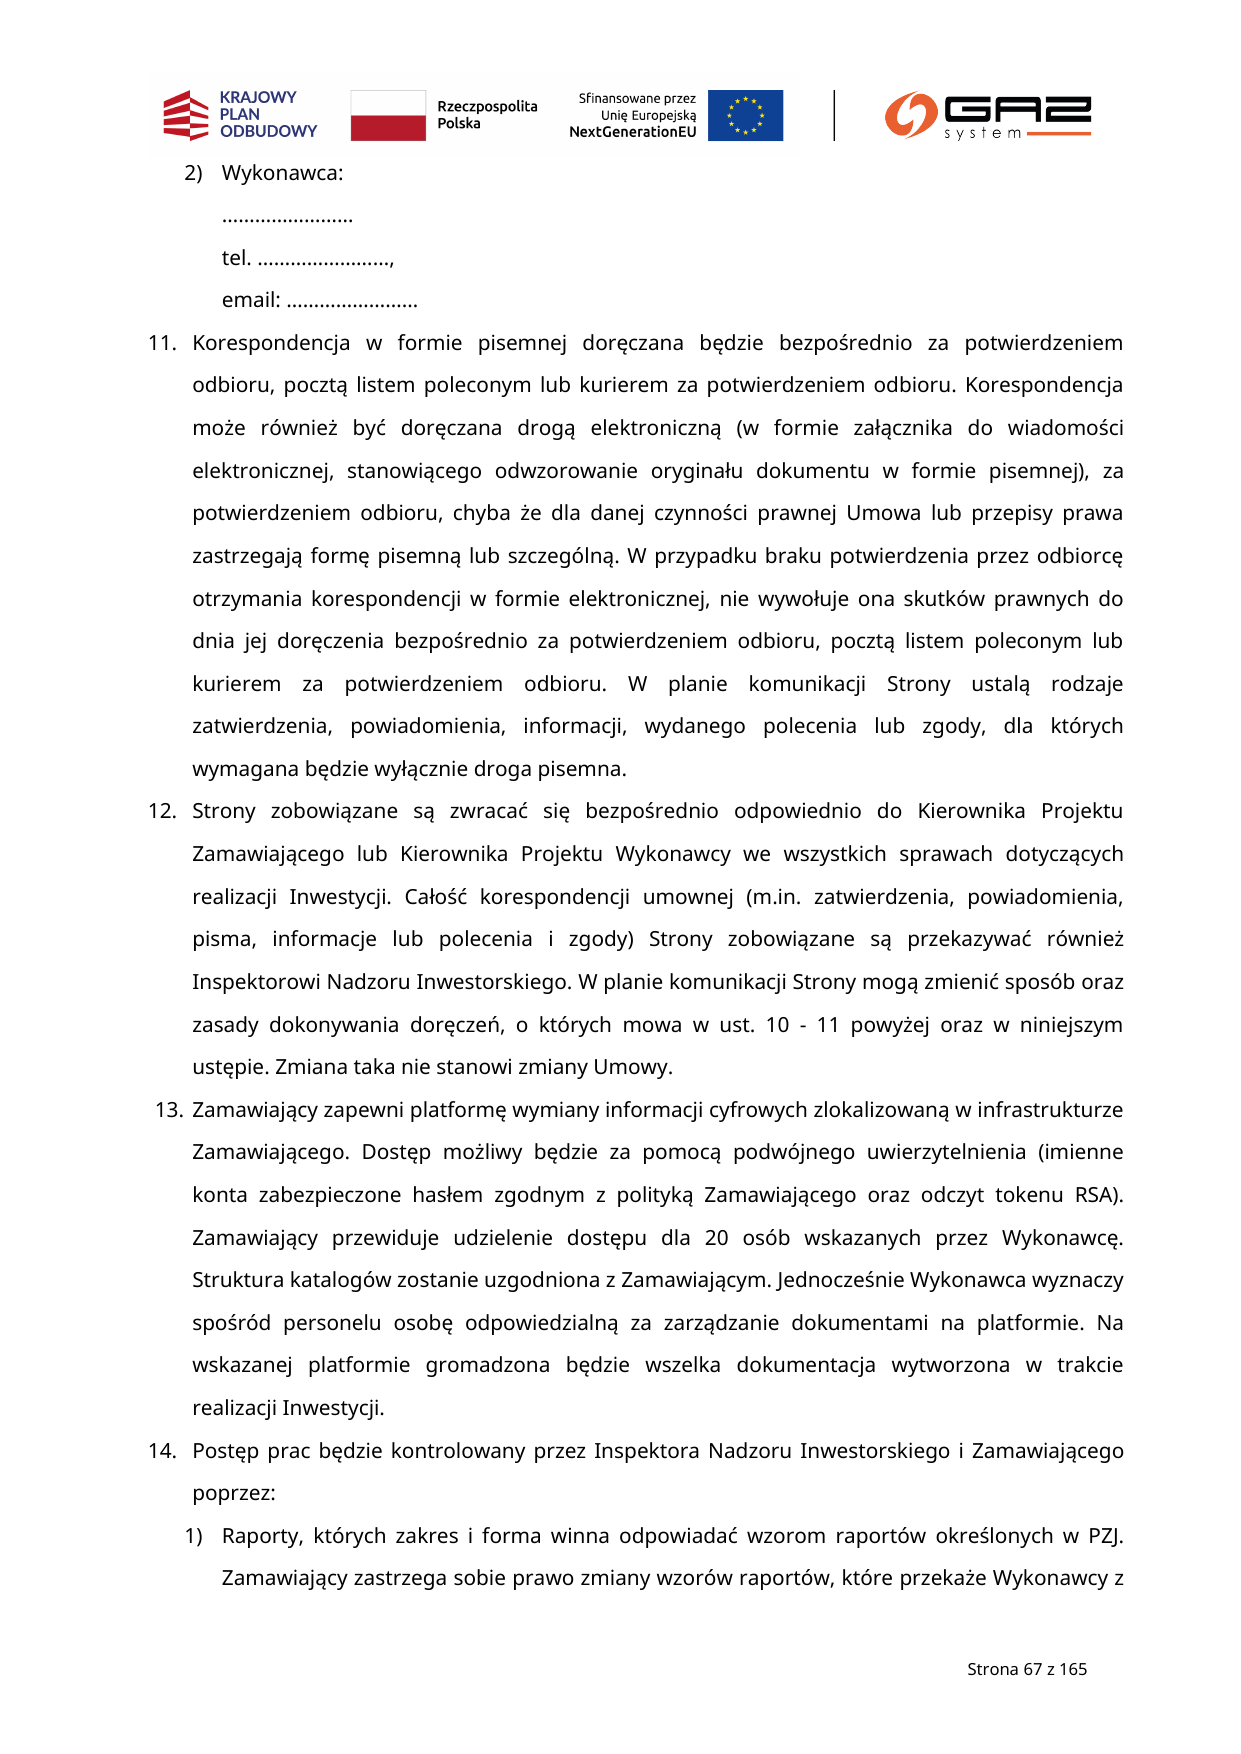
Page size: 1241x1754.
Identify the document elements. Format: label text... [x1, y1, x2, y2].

list Zamawiający zapewni platformę wymiany informacji cyfrowych zlokalizowaną w infrastrukturze Zamawiającego. Dostęp możliwy będzie za pomocą podwójnego uwierzytelnienia (imienne konta zabezpieczone hasłem zgodnym z polityką Zamawiającego oraz odczyt tokenu RSA). Zamawiający przewiduje udzielenie dostępu dla 20 osób wskazanych przez Wykonawcę. Struktura katalogów zostanie uzgodniona z Zamawiającym. Jednocześnie Wykonawca wyznaczy spośród personelu osobę odpowiedzialną za zarządzanie dokumentami na platformie. Na wskazanej platformie gromadzona będzie wszelka dokumentacja wytworzona w trakcie realizacji Inwestycji. [154, 1095, 1125, 1422]
text …………………… [177, 200, 1125, 229]
list Wykonawca: [184, 158, 1125, 186]
list Korespondencja w formie pisemnej doręczana będzie bezpośrednio za potwierdzeniem odbioru, pocztą listem poleconym lub kurierem za potwierdzeniem odbioru. Korespondencja może również być doręczana drogą elektroniczną (w formie załącznika do wiadomości elektronicznej, stanowiącego odwzorowanie oryginału dokumentu w formie pisemnej), za potwierdzeniem odbioru, chyba że dla danej czynności prawnej Umowa lub przepisy prawa zastrzegają formę pisemną lub szczególną. W przypadku braku potwierdzenia przez odbiorcę otrzymania korespondencji w formie elektronicznej, nie wywołuje ona skutków prawnych do dnia jej doręczenia bezpośrednio za potwierdzeniem odbioru, pocztą listem poleconym lub kurierem za potwierdzeniem odbioru. W planie komunikacji Strony ustalą rodzaje zatwierdzenia, powiadomienia, informacji, wydanego polecenia lub zgody, dla których wymagana będzie wyłącznie droga pisemna. [148, 328, 1125, 782]
text email: …………………… [177, 285, 1125, 314]
list Strony zobowiązane są zwracać się bezpośrednio odpowiednio do Kierownika Projektu Zamawiającego lub Kierownika Projektu Wykonawcy we wszystkich sprawach dotyczących realizacji Inwestycji. Całość korespondencji umownej (m.in. zatwierdzenia, powiadomienia, pisma, informacje lub polecenia i zgody) Strony zobowiązane są przekazywać również Inspektorowi Nadzoru Inwestorskiego. W planie komunikacji Strony mogą zmienić sposób oraz zasady dokonywania doręczeń, o których mowa w ust. 10 - 11 powyżej oraz w niniejszym ustępie. Zmiana taka nie stanowi zmiany Umowy. [148, 797, 1125, 1081]
text tel. ……………………, [177, 243, 1125, 271]
list Postęp prac będzie kontrolowany przez Inspektora Nadzoru Inwestorskiego i Zamawiającego poprzez: [148, 1436, 1125, 1507]
picture [147, 73, 1108, 158]
